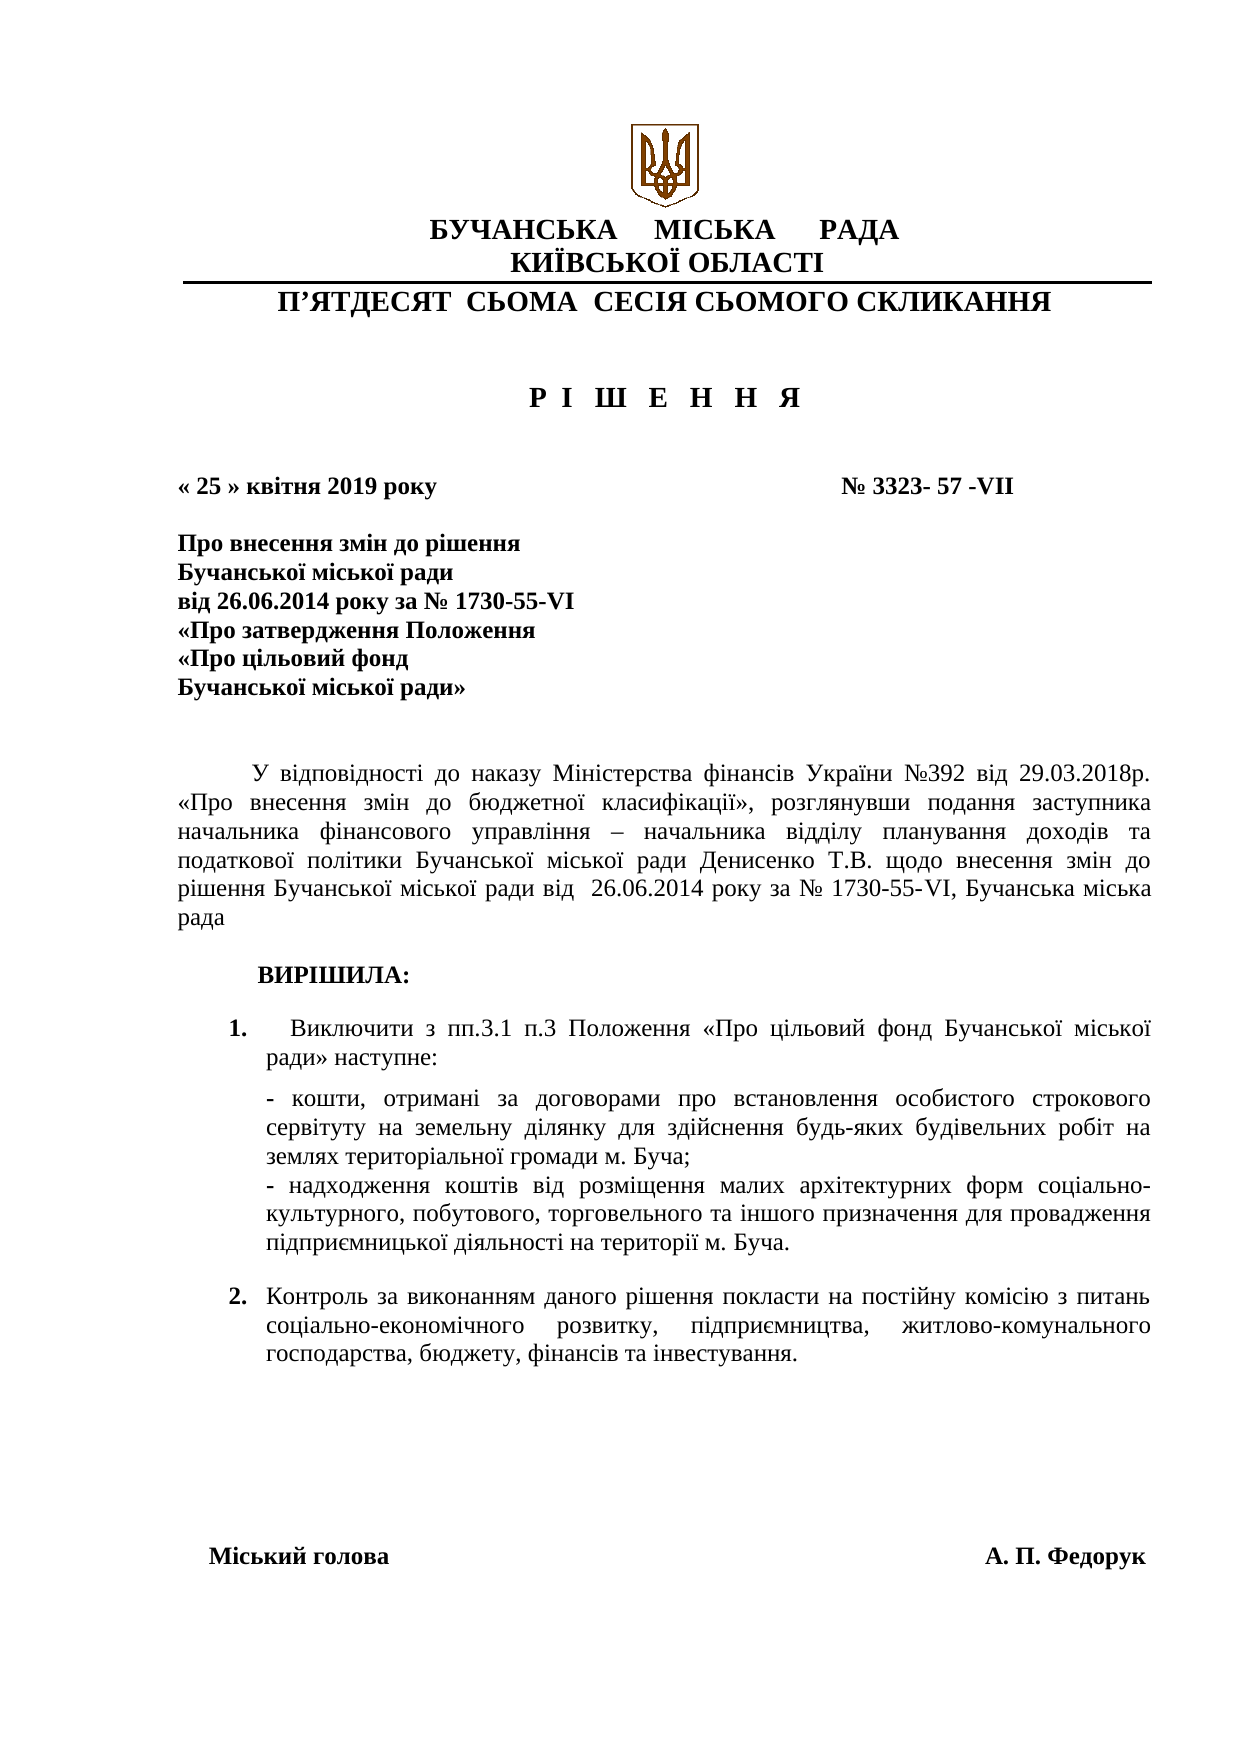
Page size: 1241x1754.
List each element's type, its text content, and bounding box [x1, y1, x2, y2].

text БУЧАНСЬКА МІСЬКА РАДА [177, 212, 1152, 245]
text Бучанської міської ради» [177, 672, 1152, 701]
subtitle П’ЯТДЕСЯТ СЬОМА СЕСІЯ СЬОМОГО СКЛИКАННЯ [177, 284, 1152, 318]
picture [624, 118, 705, 212]
text - кошти, отримані за договорами про встановлення особистого строкового сервітуту на земельну ділянку для здійснення будь-яких будівельних робіт на землях територіальної громади м. Буча; [266, 1083, 1152, 1170]
text КИЇВСЬКОЇ ОБЛАСТІ [183, 245, 1152, 281]
list Контроль за виконанням даного рішення покласти на постійну комісію з питань соціально-економічного розвитку, підприємництва, житлово-комунального господарства, бюджету, фінансів та інвестування. [228, 1281, 1152, 1367]
text Бучанської міської ради [177, 557, 1152, 586]
text Міський голова А. П. Федорук [177, 1541, 1152, 1570]
text « 25 » квітня 2019 року № 3323- 57 -VІІ [177, 471, 1152, 500]
text «Про цільовий фонд [177, 643, 1152, 672]
text ВИРІШИЛА: [177, 960, 1152, 988]
list Виключити з пп.3.1 п.3 Положення «Про цільовий фонд Бучанської міської ради» наступне: [228, 1013, 1152, 1071]
text Р І Ш Е Н Н Я [177, 380, 1152, 413]
text У відповідності до наказу Міністерства фінансів України №392 від 29.03.2018р. «Про внесення змін до бюджетної класифікації», розглянувши подання заступника начальника фінансового управління – начальника відділу планування доходів та податкової політики Бучанської міської ради Денисенко Т.В. щодо внесення змін до рішення Бучанської міської ради від 26.06.2014 року за № 1730-55-VI, Бучанська міська рада [177, 758, 1152, 931]
text - надходження коштів від розміщення малих архітектурних форм соціально-культурного, побутового, торговельного та іншого призначення для провадження підприємницької діяльності на території м. Буча. [266, 1170, 1152, 1256]
text «Про затвердження Положення [177, 615, 1152, 643]
text від 26.06.2014 року за № 1730-55-VI [177, 586, 1152, 615]
text Про внесення змін до рішення [177, 528, 1152, 557]
